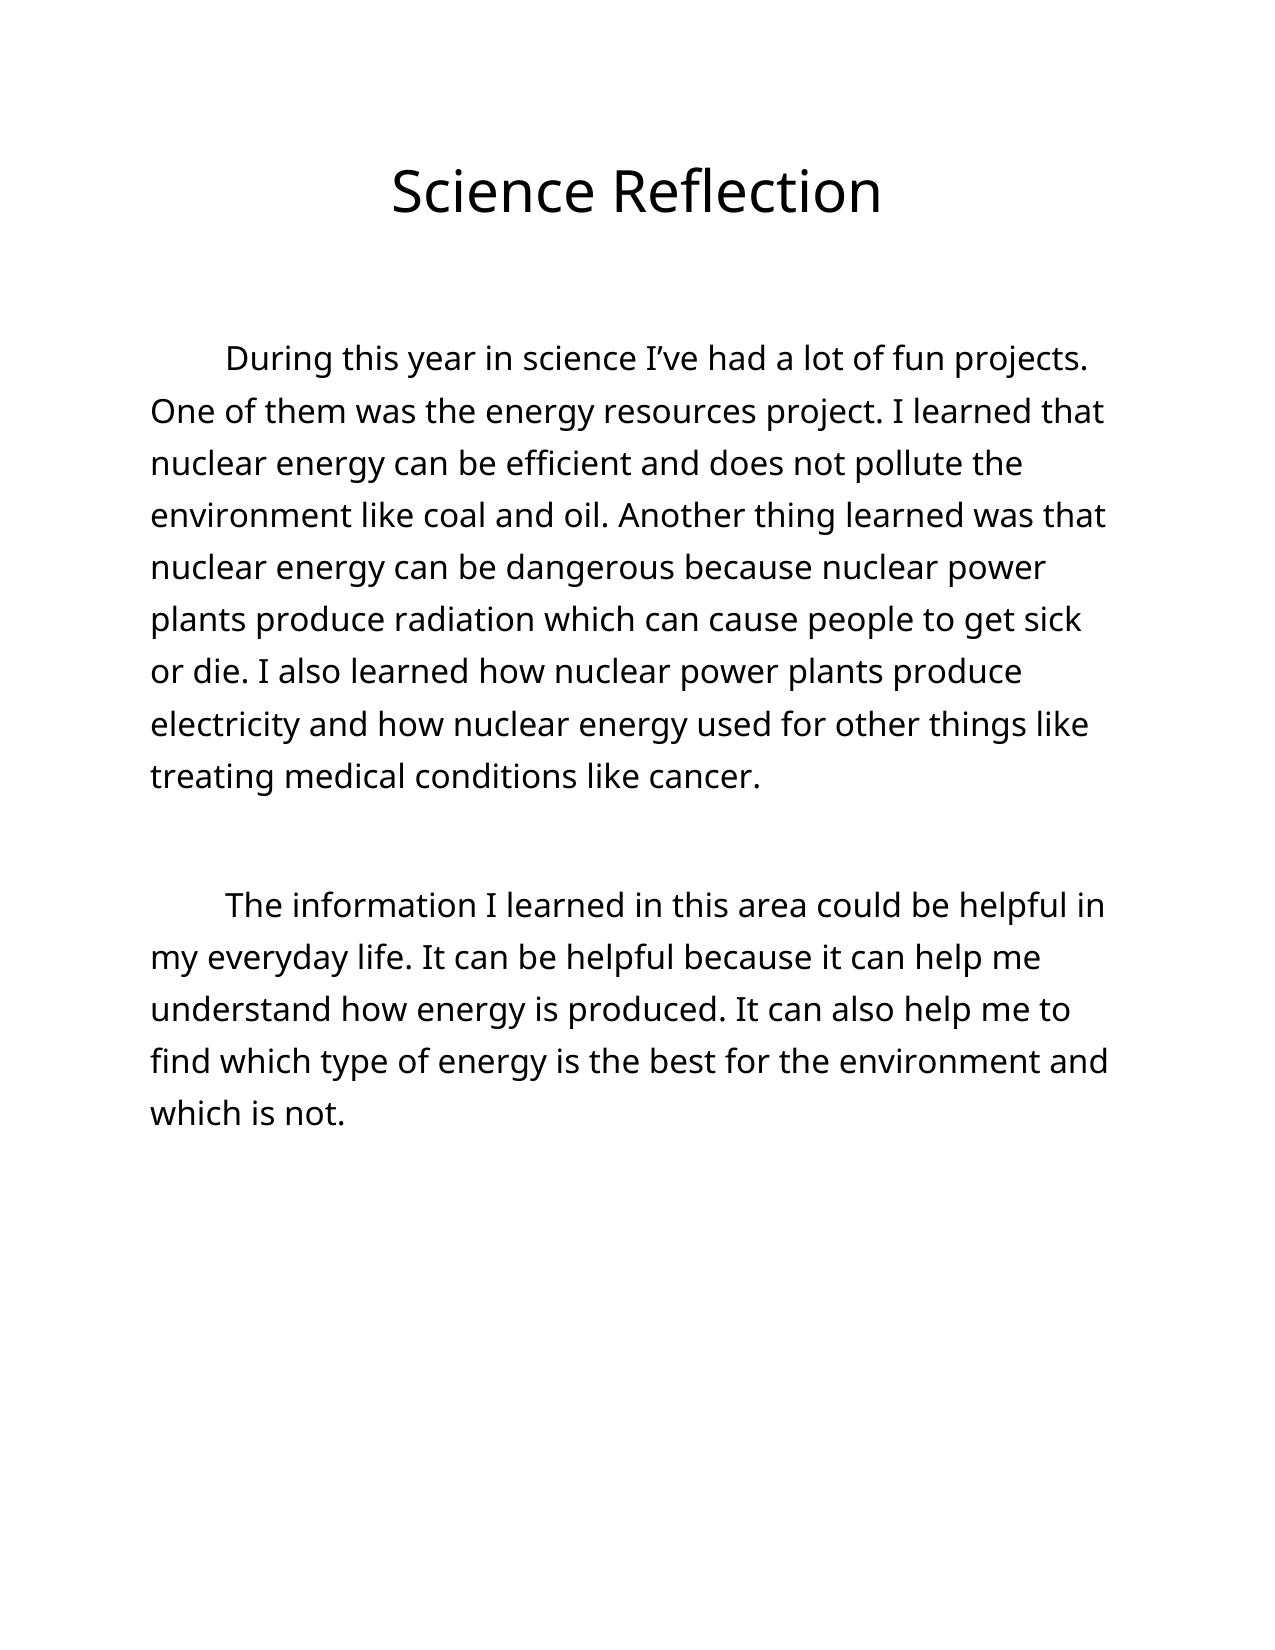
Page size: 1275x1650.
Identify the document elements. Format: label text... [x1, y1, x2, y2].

text Science Reflection [150, 150, 1125, 229]
text During this year in science I’ve had a lot of fun projects. One of them was the energy resources project. I learned that nuclear energy can be efficient and does not pollute the environment like coal and oil. Another thing learned was that nuclear energy can be dangerous because nuclear power plants produce radiation which can cause people to get sick or die. I also learned how nuclear power plants produce electricity and how nuclear energy used for other things like treating medical conditions like cancer. [150, 335, 1125, 798]
text The information I learned in this area could be helpful in my everyday life. It can be helpful because it can help me understand how energy is produced. It can also help me to find which type of energy is the best for the environment and which is not. [150, 881, 1125, 1136]
